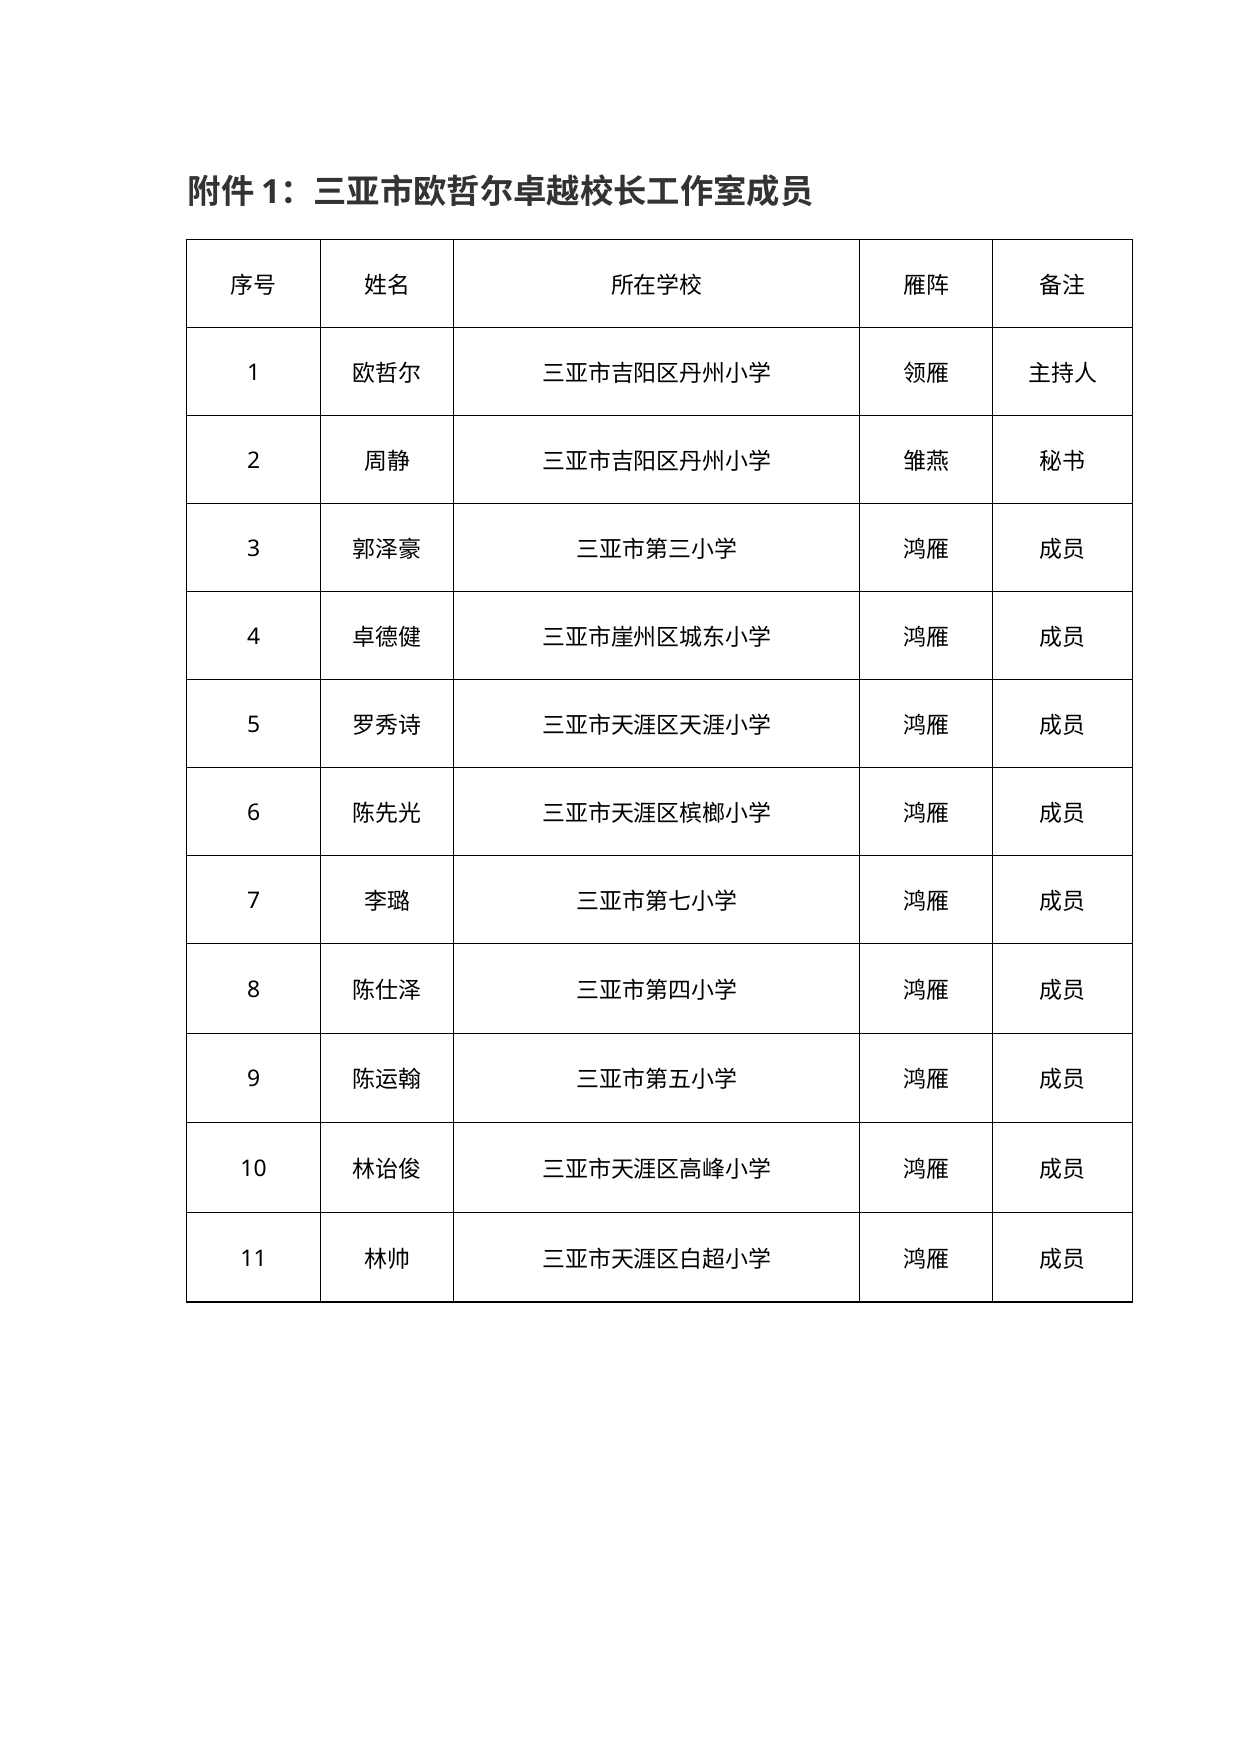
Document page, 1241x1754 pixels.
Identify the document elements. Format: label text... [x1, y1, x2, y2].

table_cell 三亚市吉阳区丹州小学 [454, 416, 859, 503]
table_cell 周静 [321, 416, 453, 503]
table_cell 3 [187, 504, 320, 591]
table_cell 成员 [993, 504, 1132, 591]
table_header 所在学校 [454, 240, 859, 327]
table_cell 三亚市天涯区天涯小学 [454, 680, 859, 767]
table_cell 鸿雁 [860, 680, 992, 767]
table_cell 三亚市第五小学 [454, 1034, 859, 1122]
table_header 雁阵 [860, 240, 992, 327]
table_header 序号 [187, 240, 320, 327]
table_cell 鸿雁 [860, 944, 992, 1033]
table_cell 欧哲尔 [321, 328, 453, 415]
table_cell 鸿雁 [860, 1213, 992, 1301]
table_cell 成员 [993, 1123, 1132, 1212]
table_cell 7 [187, 856, 320, 943]
table_cell 鸿雁 [860, 1034, 992, 1122]
text 附件1：三亚市欧哲尔卓越校长工作室成员 [647, 165, 1053, 213]
table_header 备注 [993, 240, 1132, 327]
table_cell 成员 [993, 944, 1132, 1033]
table_cell 罗秀诗 [321, 680, 453, 767]
table_cell 2 [187, 416, 320, 503]
table_cell 三亚市吉阳区丹州小学 [454, 328, 859, 415]
table_cell 成员 [993, 592, 1132, 679]
table_cell 5 [187, 680, 320, 767]
table_cell 10 [187, 1123, 320, 1212]
table_cell 林诒俊 [321, 1123, 453, 1212]
table_cell 成员 [993, 1034, 1132, 1122]
table_cell 三亚市天涯区槟榔小学 [454, 768, 859, 855]
table_cell 鸿雁 [860, 504, 992, 591]
table_cell 9 [187, 1034, 320, 1122]
table_cell 成员 [993, 856, 1132, 943]
table_cell 鸿雁 [860, 592, 992, 679]
table_header 姓名 [321, 240, 453, 327]
table_cell 陈先光 [321, 768, 453, 855]
table_cell 三亚市第三小学 [454, 504, 859, 591]
table_cell 郭泽豪 [321, 504, 453, 591]
table_cell 三亚市第四小学 [454, 944, 859, 1033]
table_cell 成员 [993, 1213, 1132, 1301]
table_cell 陈仕泽 [321, 944, 453, 1033]
table_cell 林帅 [321, 1213, 453, 1301]
table_cell 三亚市崖州区城东小学 [454, 592, 859, 679]
table_cell 陈运翰 [321, 1034, 453, 1122]
table_cell 雏燕 [860, 416, 992, 503]
table_cell 三亚市第七小学 [454, 856, 859, 943]
table_cell 鸿雁 [860, 856, 992, 943]
table_cell 11 [187, 1213, 320, 1301]
table_cell 成员 [993, 768, 1132, 855]
table_cell 4 [187, 592, 320, 679]
table_cell 卓德健 [321, 592, 453, 679]
table_cell 李璐 [321, 856, 453, 943]
table_cell 鸿雁 [860, 768, 992, 855]
table_cell 6 [187, 768, 320, 855]
table_cell 三亚市天涯区白超小学 [454, 1213, 859, 1301]
table_cell 三亚市天涯区高峰小学 [454, 1123, 859, 1212]
table_cell 领雁 [860, 328, 992, 415]
table_cell 成员 [993, 680, 1132, 767]
table_cell 秘书 [993, 416, 1132, 503]
table_cell 8 [187, 944, 320, 1033]
table_cell 1 [187, 328, 320, 415]
table_cell 鸿雁 [860, 1123, 992, 1212]
table_cell 主持人 [993, 328, 1132, 415]
